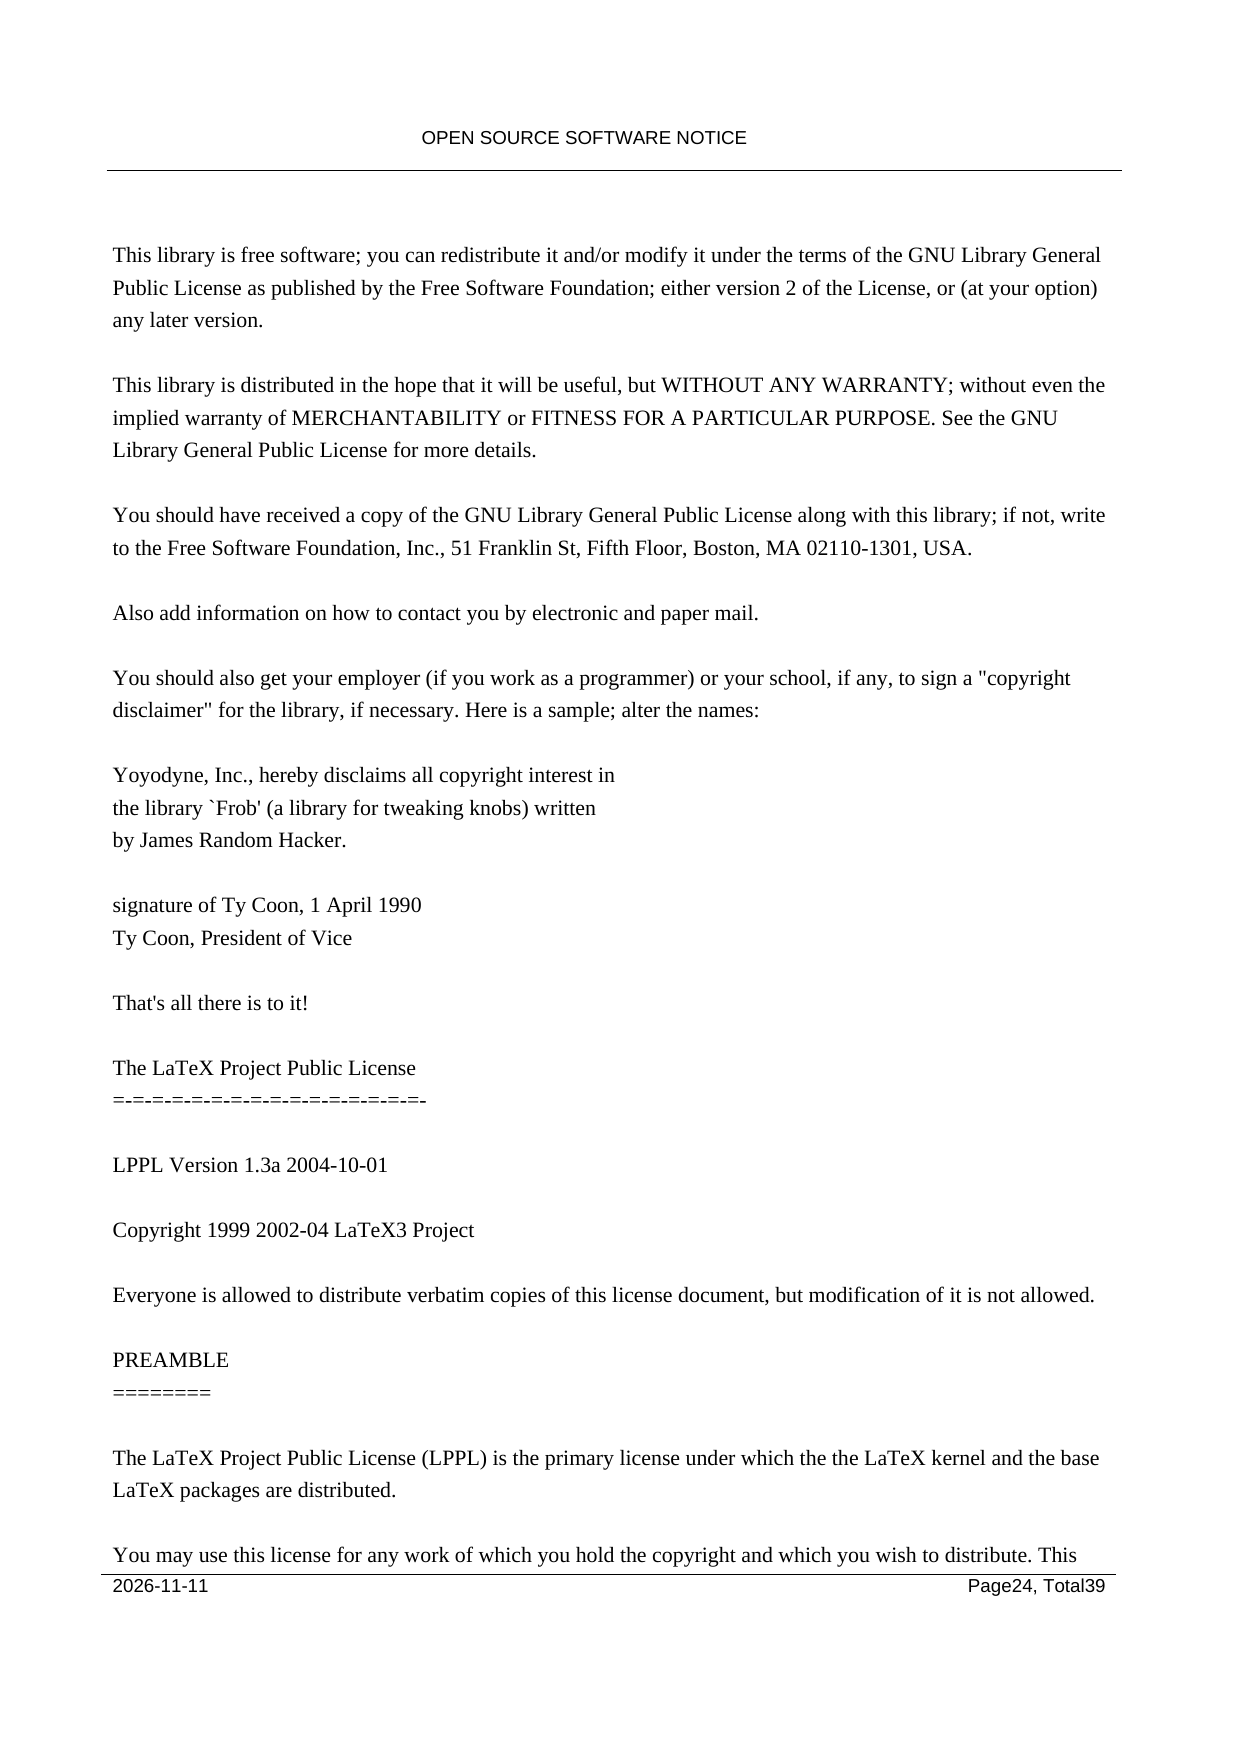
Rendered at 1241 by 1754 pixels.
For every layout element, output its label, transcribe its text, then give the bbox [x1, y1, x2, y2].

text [112, 1539, 1128, 1571]
text LPPL Version 1.3a 2004-10-01 [112, 1149, 1128, 1181]
text Everyone is allowed to distribute verbatim copies of this license document, but modification of it is not allowed. [112, 1279, 1128, 1311]
text The LaTeX Project Public License (LPPL) is the primary license under which the the LaTeX kernel and the base LaTeX packages are distributed. [112, 1441, 1128, 1506]
text PREAMBLE [112, 1344, 1128, 1376]
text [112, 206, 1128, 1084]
text =-=-=-=-=-=-=-=-=-=-=-=-=-=-=-=- [112, 1084, 1128, 1116]
text Copyright 1999 2002-04 LaTeX3 Project [112, 1214, 1128, 1246]
text ======== [112, 1376, 1128, 1409]
